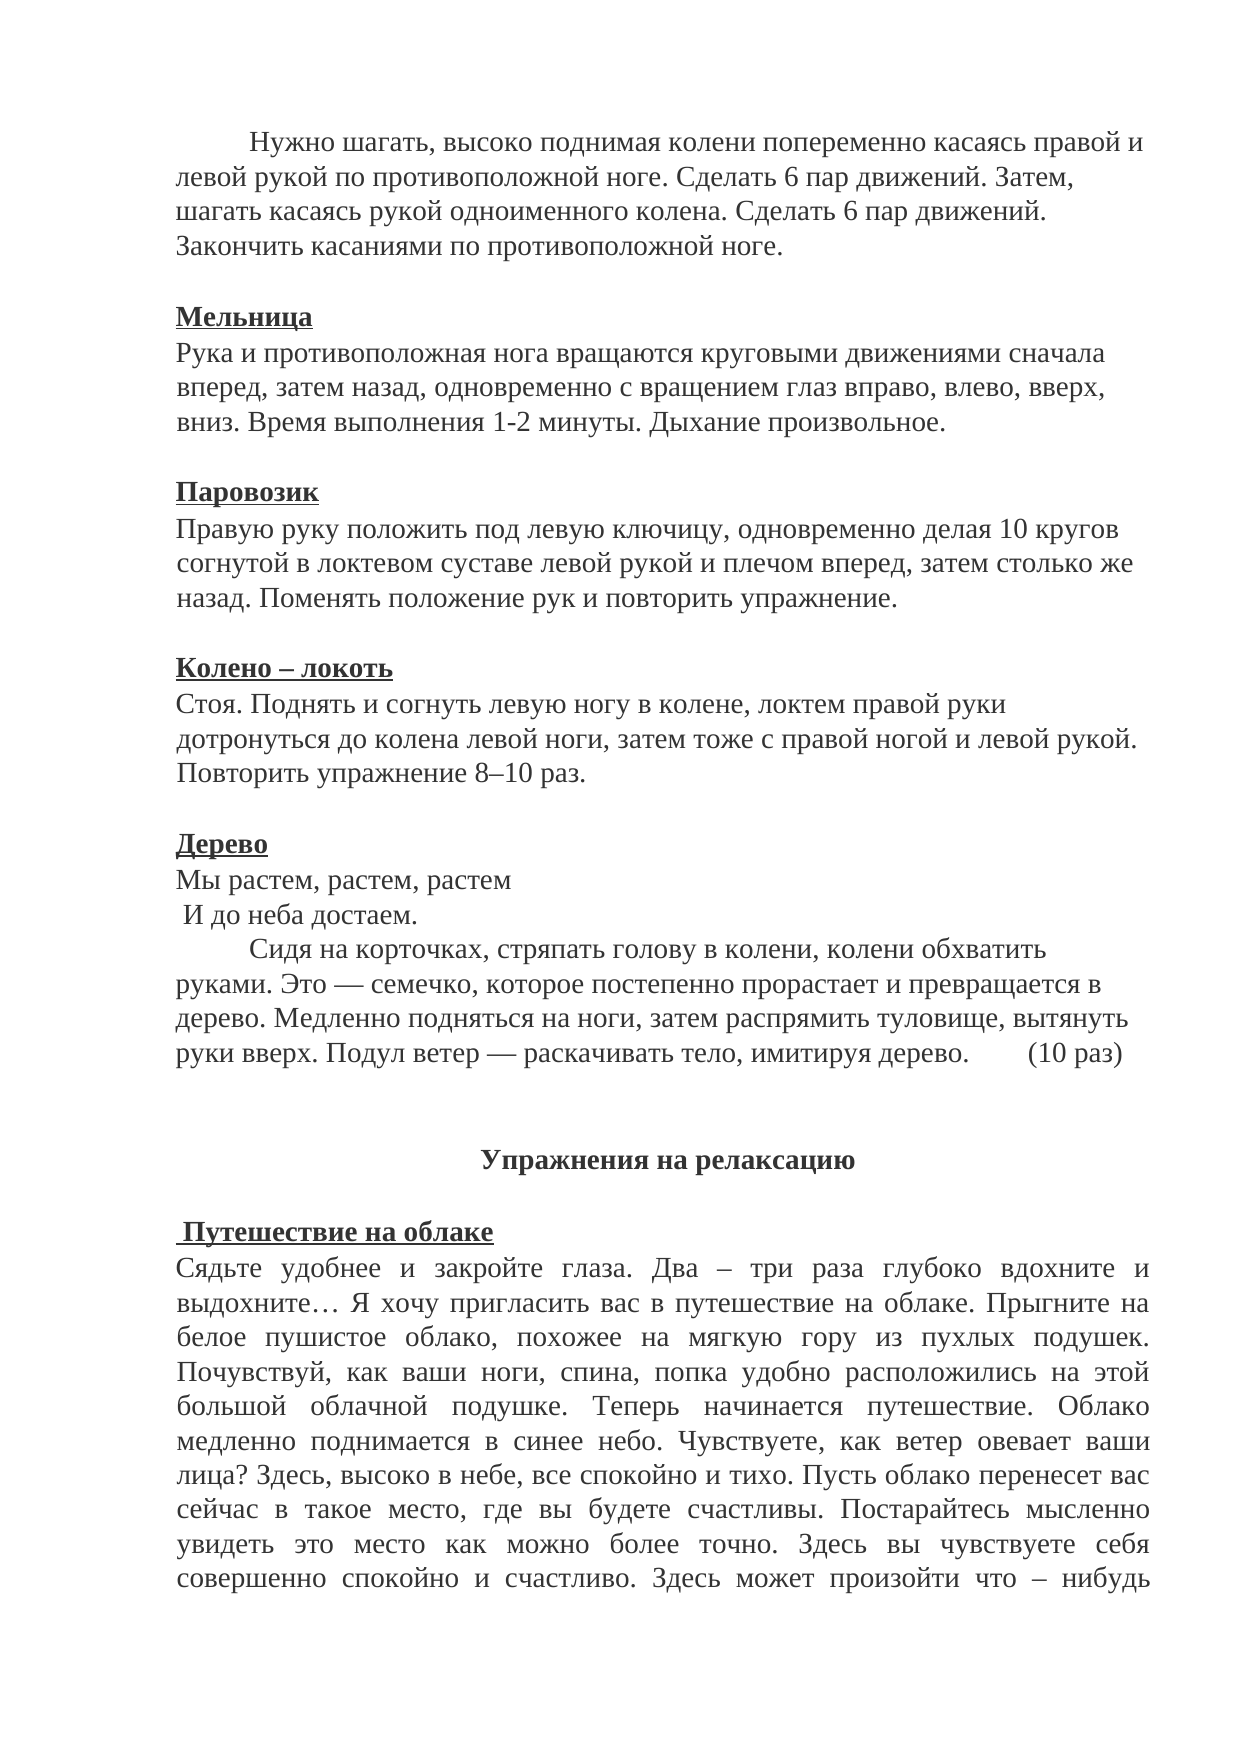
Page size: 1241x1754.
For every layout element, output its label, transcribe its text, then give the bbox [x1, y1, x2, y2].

subtitle Путешествие на облаке [175, 1214, 1152, 1248]
subtitle Упражнения на релаксацию [176, 1142, 1152, 1175]
text И до неба достаем. [175, 897, 542, 931]
text Рука и противоположная нога вращаются круговыми движениями сначала вперед, затем назад, одновременно с вращением глаз вправо, влево, вверх, вниз. Время выполнения 1-2 минуты. Дыхание произвольное. [175, 335, 1151, 437]
text Стоя. Поднять и согнуть левую ногу в колене, локтем правой руки дотронуться до колена левой ноги, затем тоже с правой ногой и левой рукой. Повторить упражнение 8–10 раз. [175, 687, 1151, 789]
text Сидя на корточках, стряпать голову в колени, колени обхватить руками. Это — семечко, которое постепенно прорастает и превращается в дерево. Медленно подняться на ноги, затем распрямить туловище, вытянуть руки вверх. Подул ветер — раскачивать тело, имитируя дерево. (10 раз) [175, 932, 1151, 1068]
text Нужно шагать, высоко поднимая колени попеременно касаясь правой и левой рукой по противоположной ноге. Сделать 6 пар движений. Затем, шагать касаясь рукой одноименного колена. Сделать 6 пар движений. Закончить касаниями по противоположной ноге. [175, 124, 1151, 262]
text Мы растем, растем, растем [175, 862, 542, 896]
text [175, 1250, 1151, 1594]
subtitle Мельница [175, 299, 1152, 332]
subtitle Колено – локоть [175, 650, 1152, 684]
text Правую руку положить под левую ключицу, одновременно делая 10 кругов согнутой в локтевом суставе левой рукой и плечом вперед, затем столько же назад. Поменять положение рук и повторить упражнение. [175, 511, 1151, 613]
subtitle Паровозик [175, 474, 1152, 508]
subtitle Дерево [175, 826, 1152, 860]
